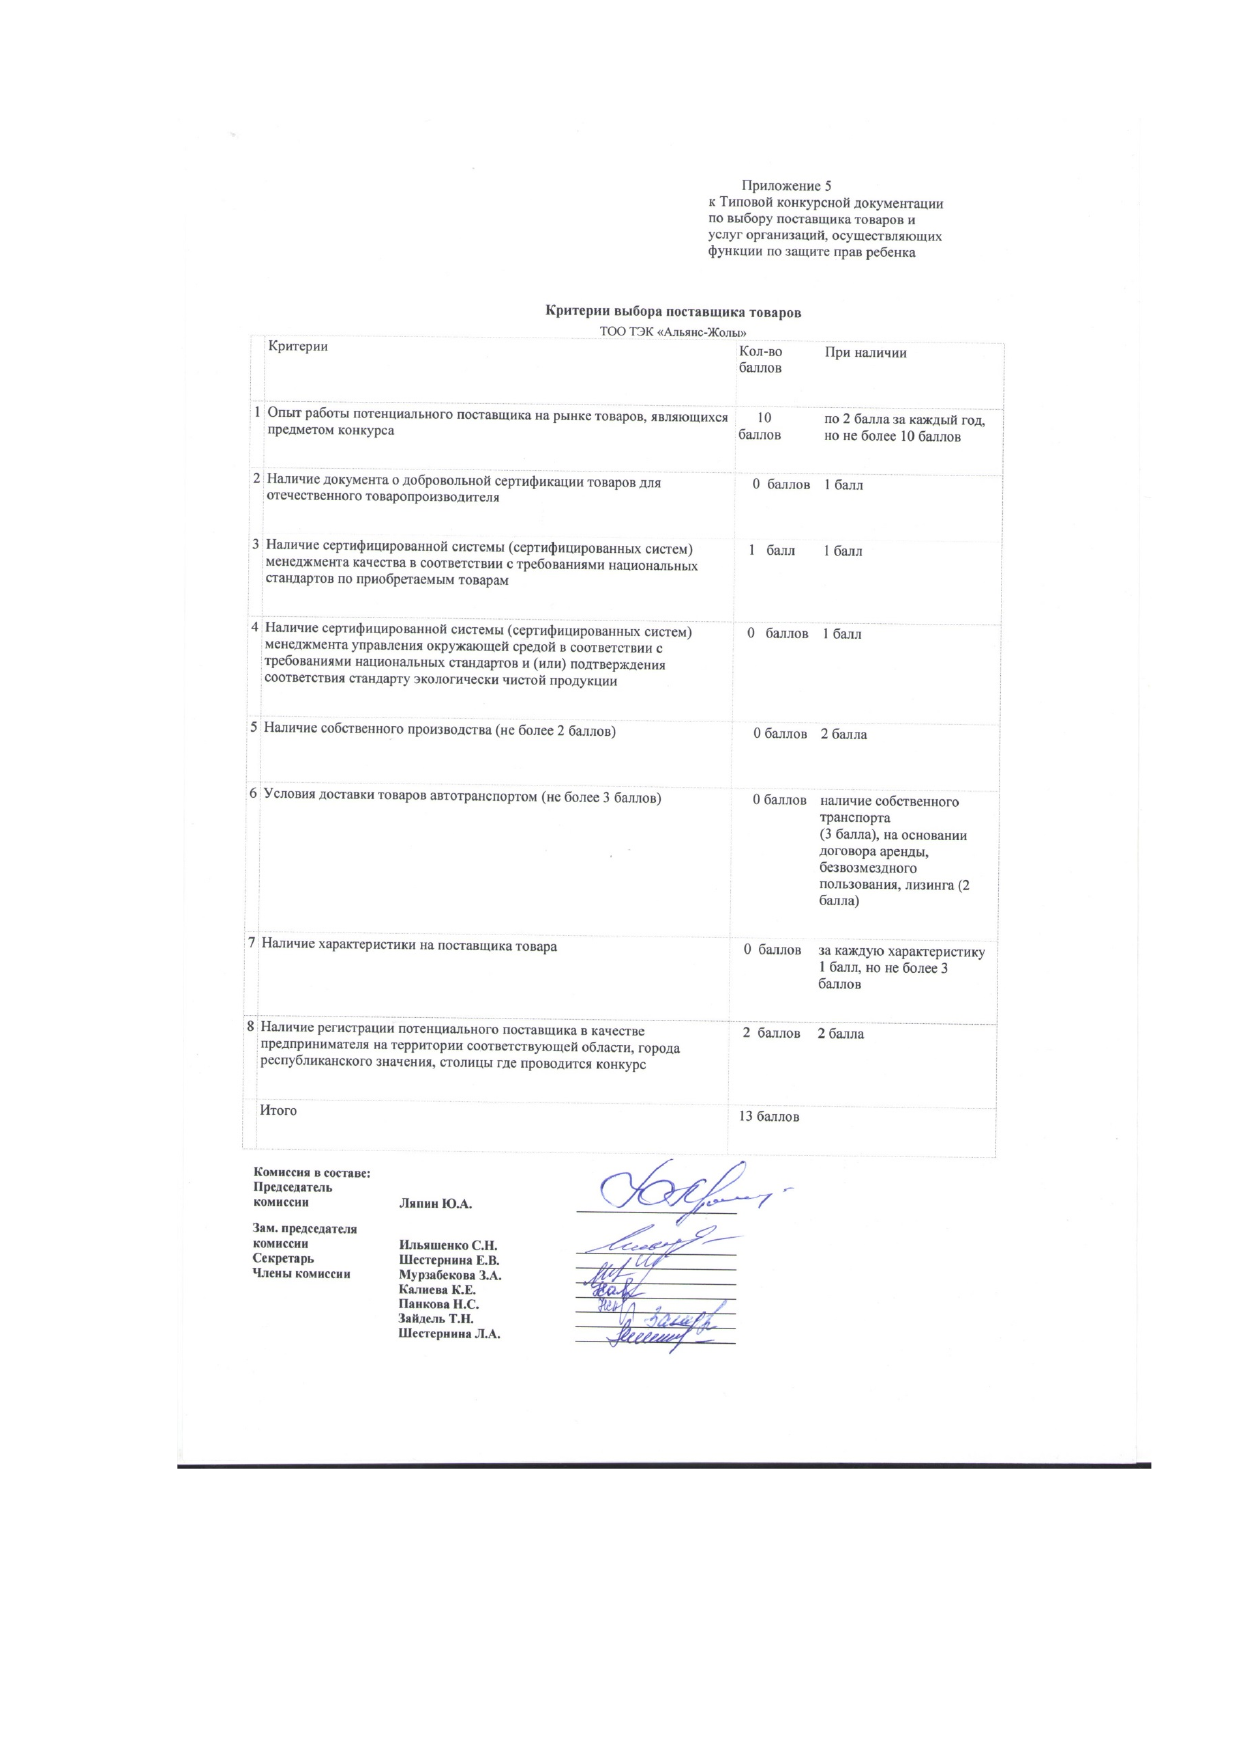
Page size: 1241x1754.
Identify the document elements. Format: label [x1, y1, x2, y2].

picture [177, 118, 1152, 1469]
